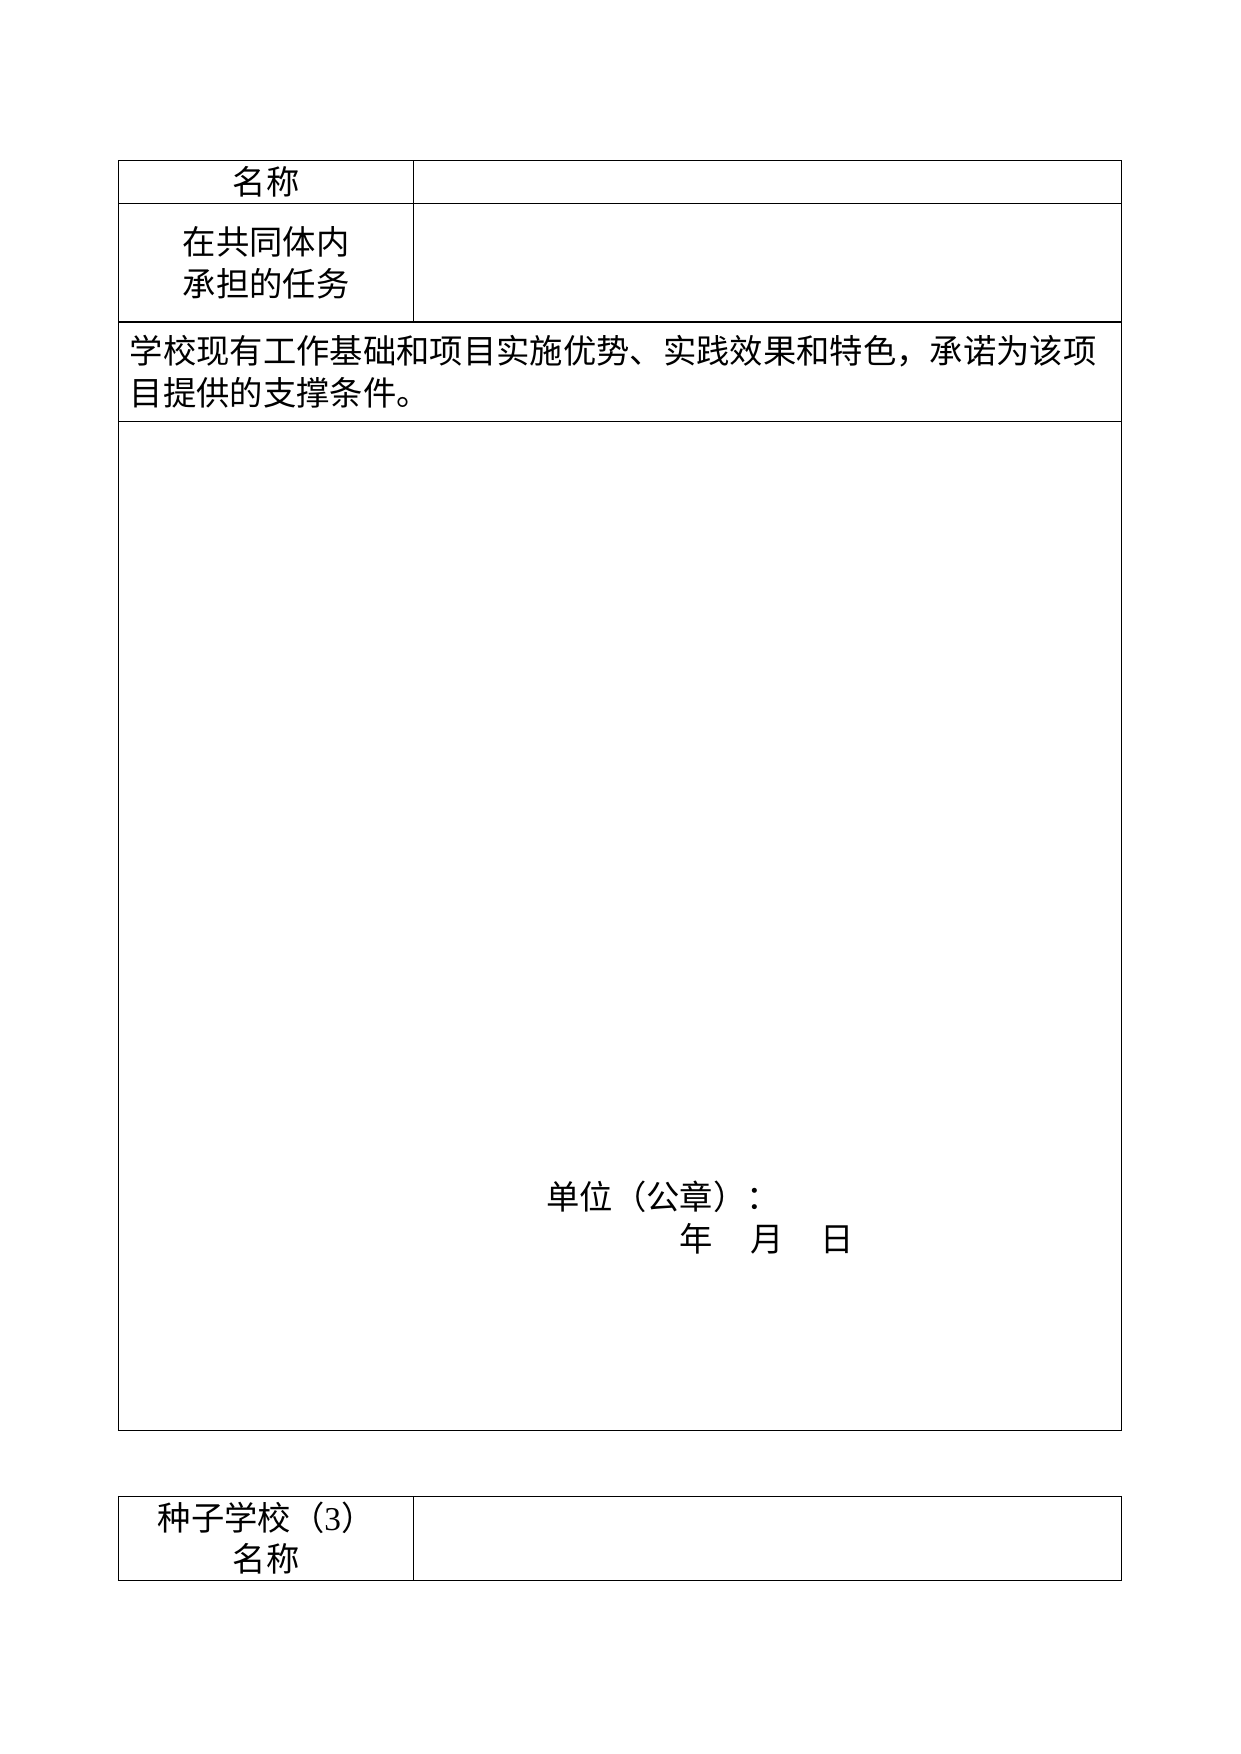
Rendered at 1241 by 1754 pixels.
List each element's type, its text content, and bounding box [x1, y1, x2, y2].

table_cell 在共同体内 承担的任务 [119, 204, 413, 321]
table_header 种子学校（3） 名称 [119, 1497, 413, 1580]
table_cell [414, 204, 1121, 321]
table_header 种子学校（2） 名称 [119, 161, 413, 203]
table_header [414, 161, 1121, 203]
table_cell 单位（公章）： 年 月 日 [119, 422, 1121, 1430]
table_header [414, 1497, 1121, 1580]
table_cell 学校现有工作基础和项目实施优势、实践效果和特色，承诺为该项目提供的支撑条件。 [119, 323, 1121, 421]
